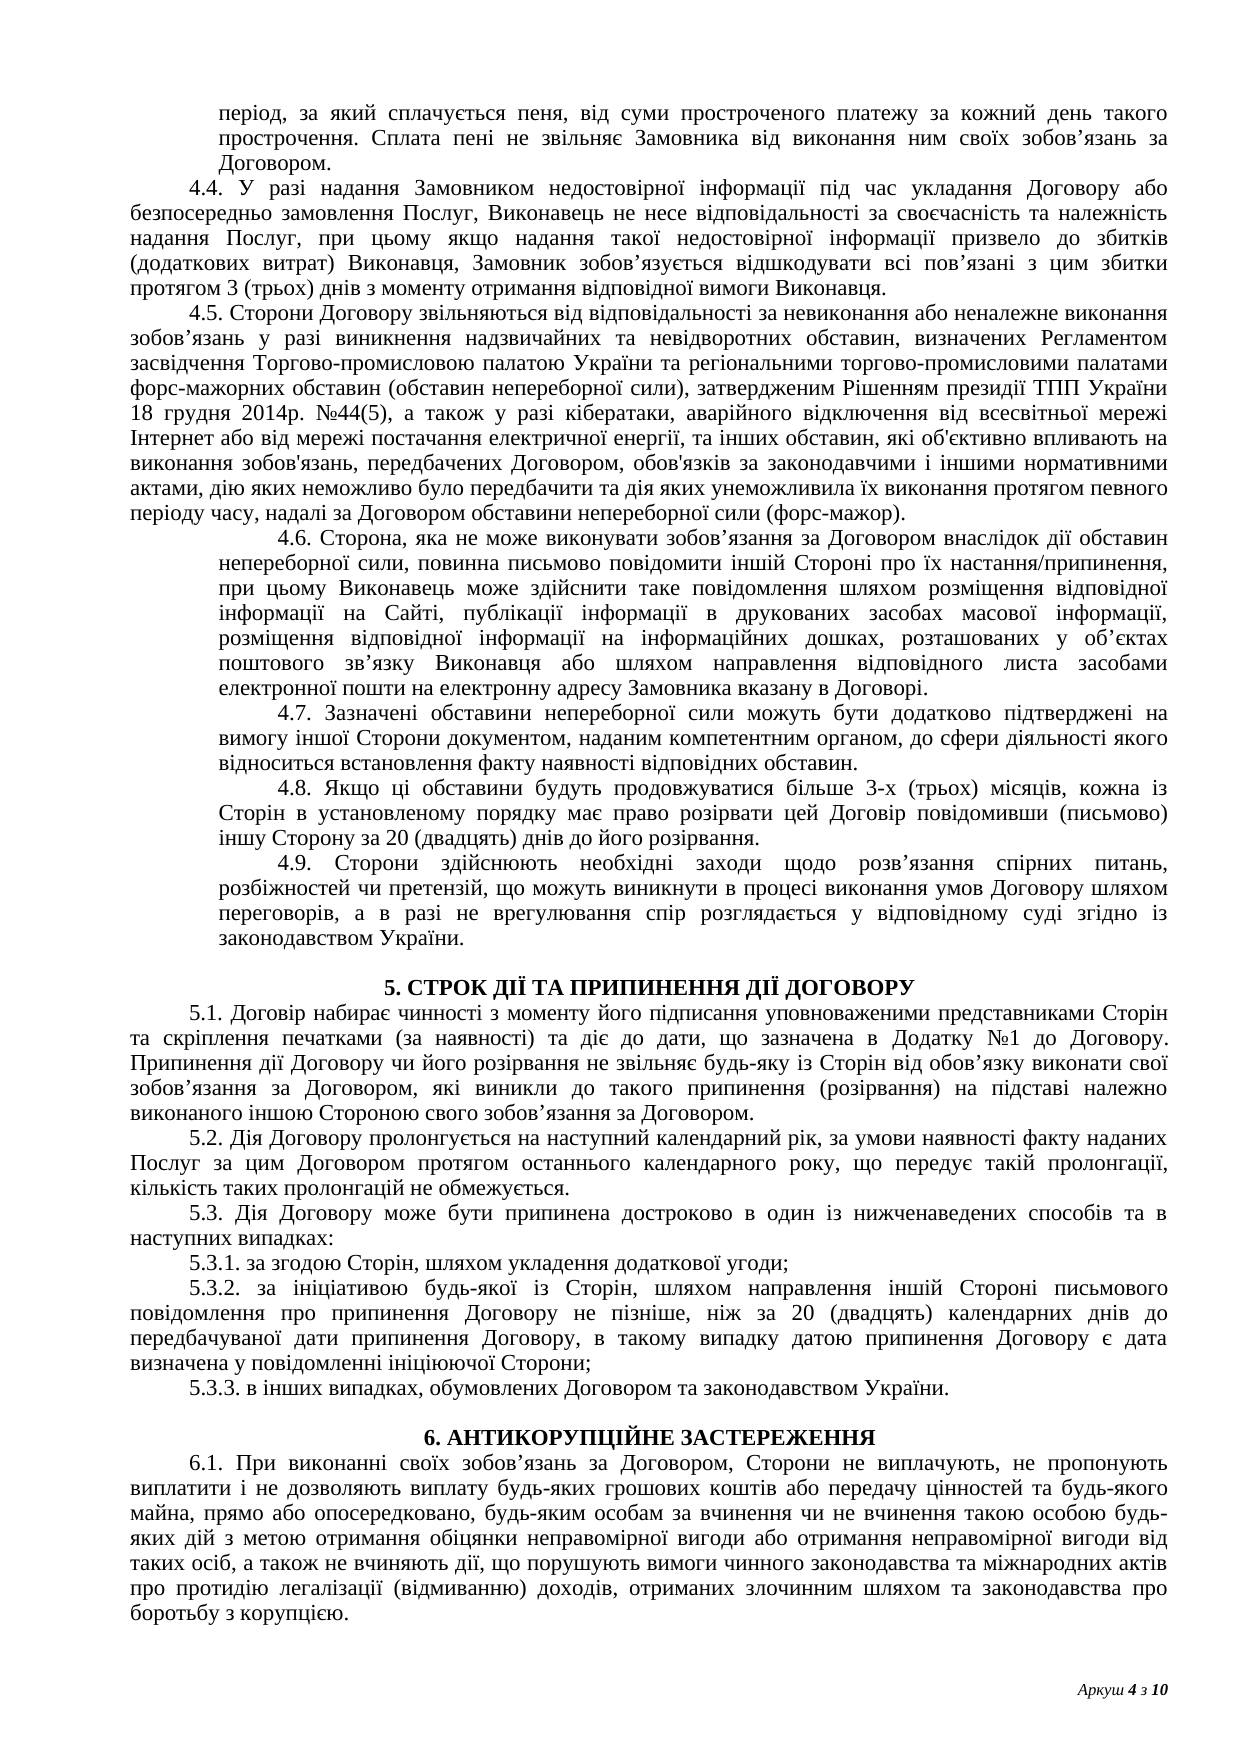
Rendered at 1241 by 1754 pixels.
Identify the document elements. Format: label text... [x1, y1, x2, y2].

list 5.3. Дія Договору може бути припинена достроково в один із нижченаведених способів та в наступних випадках: [130, 1200, 1169, 1250]
list 5.3.1. за згодою Сторін, шляхом укладення додаткової угоди; [130, 1250, 1169, 1275]
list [218, 100, 1169, 175]
list 5.2. Дія Договору пролонгується на наступний календарний рік, за умови наявності факту наданих Послуг за цим Договором протягом останнього календарного року, що передує такій пролонгації, кількість таких пролонгацій не обмежується. [130, 1125, 1169, 1200]
list 4.7. Зазначені обставини непереборної сили можуть бути додатково підтверджені на вимогу іншої Сторони документом, наданим компетентним органом, до сфери діяльності якого відноситься встановлення факту наявності відповідних обставин. [218, 700, 1169, 775]
list 5.1. Договір набирає чинності з моменту його підписання уповноваженими представниками Сторін та скріплення печатками (за наявності) та діє до дати, що зазначена в Додатку №1 до Договору. Припинення дії Договору чи його розірвання не звільняє будь-яку із Сторін від обов’язку виконати свої зобов’язання за Договором, які виникли до такого припинення (розірвання) на підставі належно виконаного іншою Стороною свого зобов’язання за Договором. [130, 1000, 1169, 1125]
list 4.8. Якщо ці обставини будуть продовжуватися більше 3-х (трьох) місяців, кожна із Сторін в установленому порядку має право розірвати цей Договір повідомивши (письмово) іншу Сторону за 20 (двадцять) днів до його розірвання. [218, 775, 1169, 850]
list 4.6. Сторона, яка не може виконувати зобов’язання за Договором внаслідок дії обставин непереборної сили, повинна письмово повідомити іншій Стороні про їх настання/припинення, при цьому Виконавець може здійснити таке повідомлення шляхом розміщення відповідної інформації на Сайті, публікації інформації в друкованих засобах масової інформації, розміщення відповідної інформації на інформаційних дошках, розташованих у об’єктах поштового зв’язку Виконавця або шляхом направлення відповідного листа засобами електронної пошти на електронну адресу Замовника вказану в Договорі. [218, 525, 1169, 700]
list 5.3.2. за ініціативою будь-якої із Сторін, шляхом направлення іншій Стороні письмового повідомлення про припинення Договору не пізніше, ніж за 20 (двадцять) календарних днів до передбачуваної дати припинення Договору, в такому випадку датою припинення Договору є дата визначена у повідомленні ініціюючої Сторони; [130, 1275, 1169, 1375]
list 6.1. При виконанні своїх зобов’язань за Договором, Сторони не виплачують, не пропонують виплатити і не дозволяють виплату будь-яких грошових коштів або передачу цінностей та будь-якого майна, прямо або опосередковано, будь-яким особам за вчинення чи не вчинення такою особою будь-яких дій з метою отримання обіцянки неправомірної вигоди або отримання неправомірної вигоди від таких осіб, а також не вчиняють дії, що порушують вимоги чинного законодавства та міжнародних актів про протидію легалізації (відмиванню) доходів, отриманих злочинним шляхом та законодавства про боротьбу з корупцією. [130, 1450, 1169, 1625]
list 6. АНТИКОРУПЦІЙНЕ ЗАСТЕРЕЖЕННЯ [130, 1425, 1169, 1450]
list 5.3.3. в інших випадках, обумовлених Договором та законодавством України. [130, 1375, 1169, 1400]
list 4.4. У разі надання Замовником недостовірної інформації під час укладання Договору або безпосередньо замовлення Послуг, Виконавець не несе відповідальності за своєчасність та належність надання Послуг, при цьому якщо надання такої недостовірної інформації призвело до збитків (додаткових витрат) Виконавця, Замовник зобов’язується відшкодувати всі пов’язані з цим збитки протягом 3 (трьох) днів з моменту отримання відповідної вимоги Виконавця. [130, 175, 1169, 300]
list 4.5. Сторони Договору звільняються від відповідальності за невиконання або неналежне виконання зобов’язань у разі виникнення надзвичайних та невідворотних обставин, визначених Регламентом засвідчення Торгово-промисловою палатою України та регіональними торгово-промисловими палатами форс-мажорних обставин (обставин непереборної сили), затвердженим Рішенням президії ТПП України 18 грудня 2014р. №44(5), а також у разі кібератаки, аварійного відключення від всесвітньої мережі Інтернет або від мережі постачання електричної енергії, та інших обставин, які об'єктивно впливають на виконання зобов'язань, передбачених Договором, обов'язків за законодавчими і іншими нормативними актами, дію яких неможливо було передбачити та дія яких унеможливила їх виконання протягом певного періоду часу, надалі за Договором обставини непереборної сили (форс-мажор). [130, 300, 1169, 525]
list 4.9. Сторони здійснюють необхідні заходи щодо розв’язання спірних питань, розбіжностей чи претензій, що можуть виникнути в процесі виконання умов Договору шляхом переговорів, а в разі не врегулювання спір розглядається у відповідному суді згідно із законодавством України. [218, 850, 1169, 950]
list 5. СТРОК ДІЇ ТА ПРИПИНЕННЯ ДІЇ ДОГОВОРУ [130, 975, 1169, 1000]
